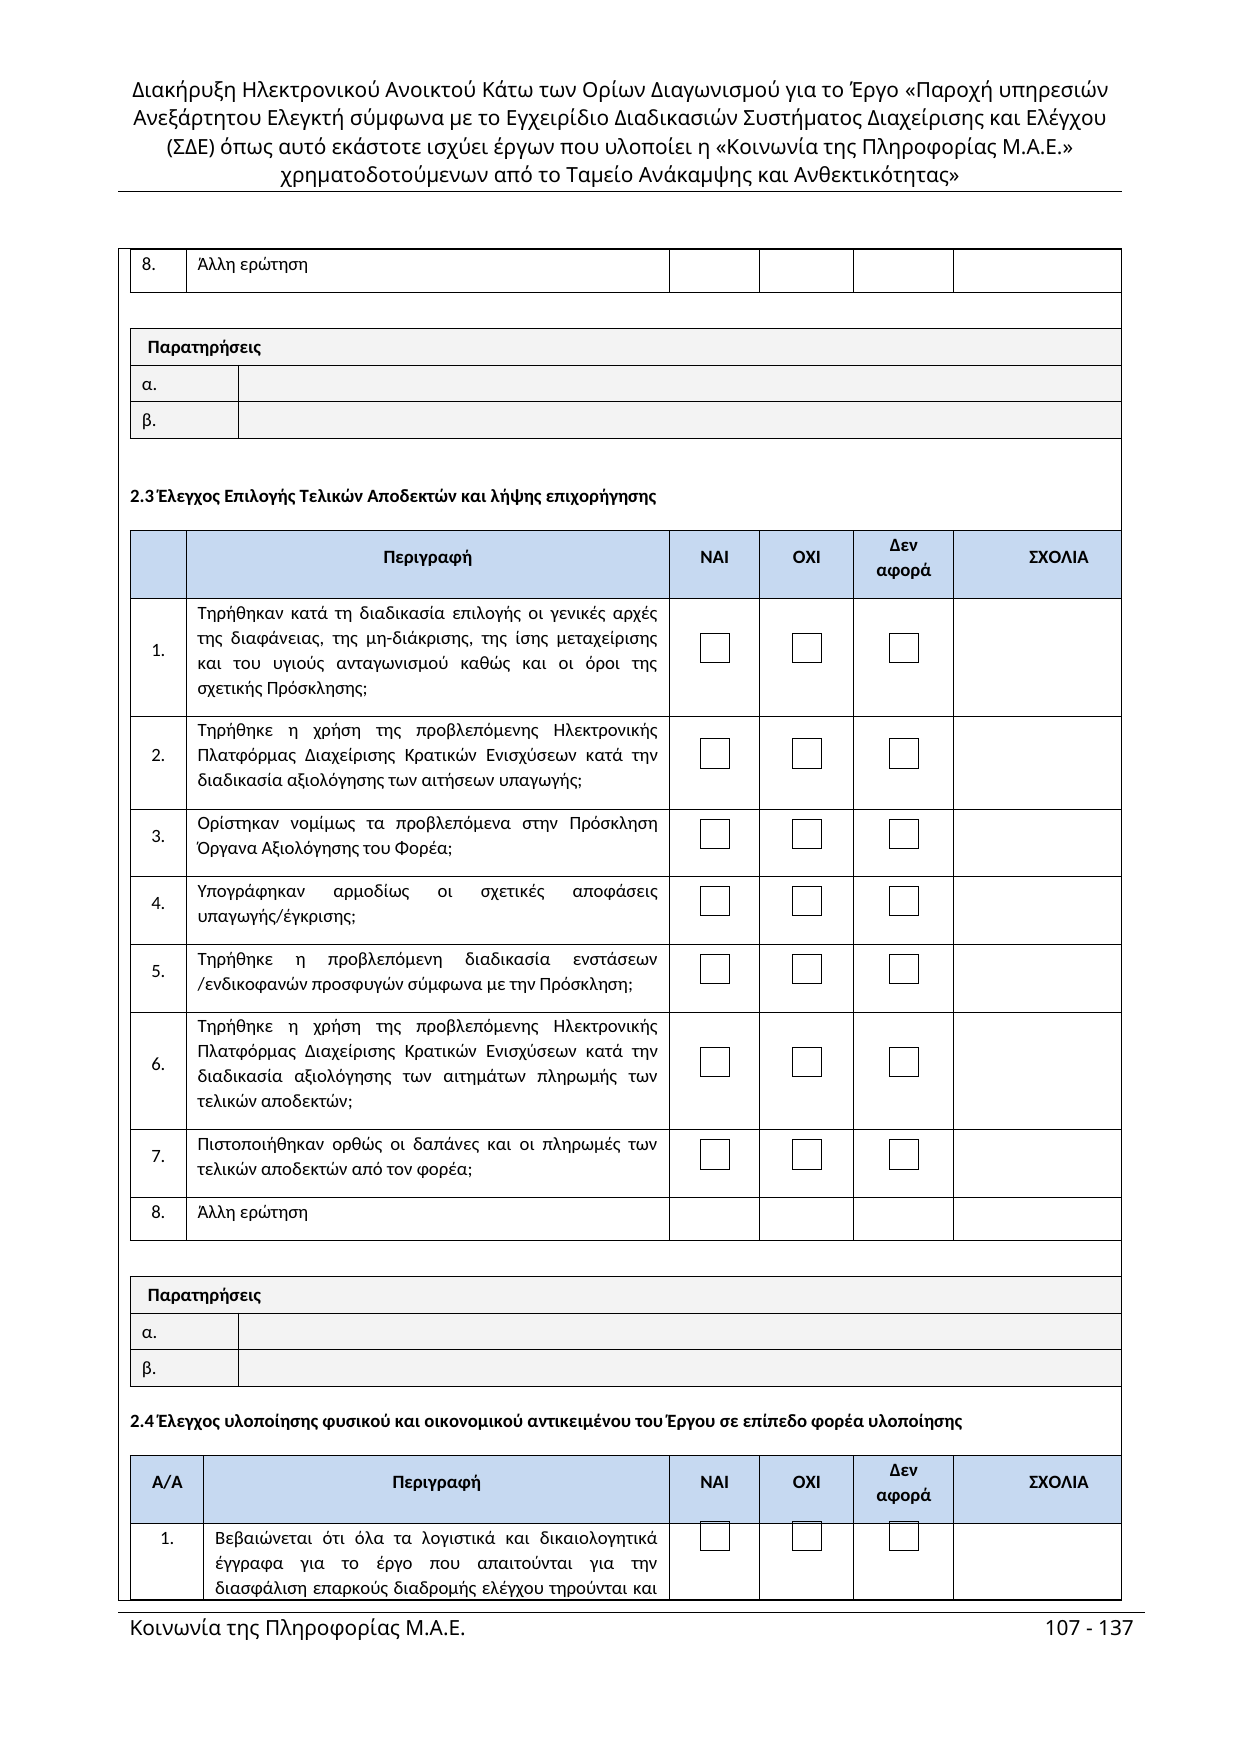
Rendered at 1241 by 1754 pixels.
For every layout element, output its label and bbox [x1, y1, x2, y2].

table_header [119, 249, 1121, 1600]
